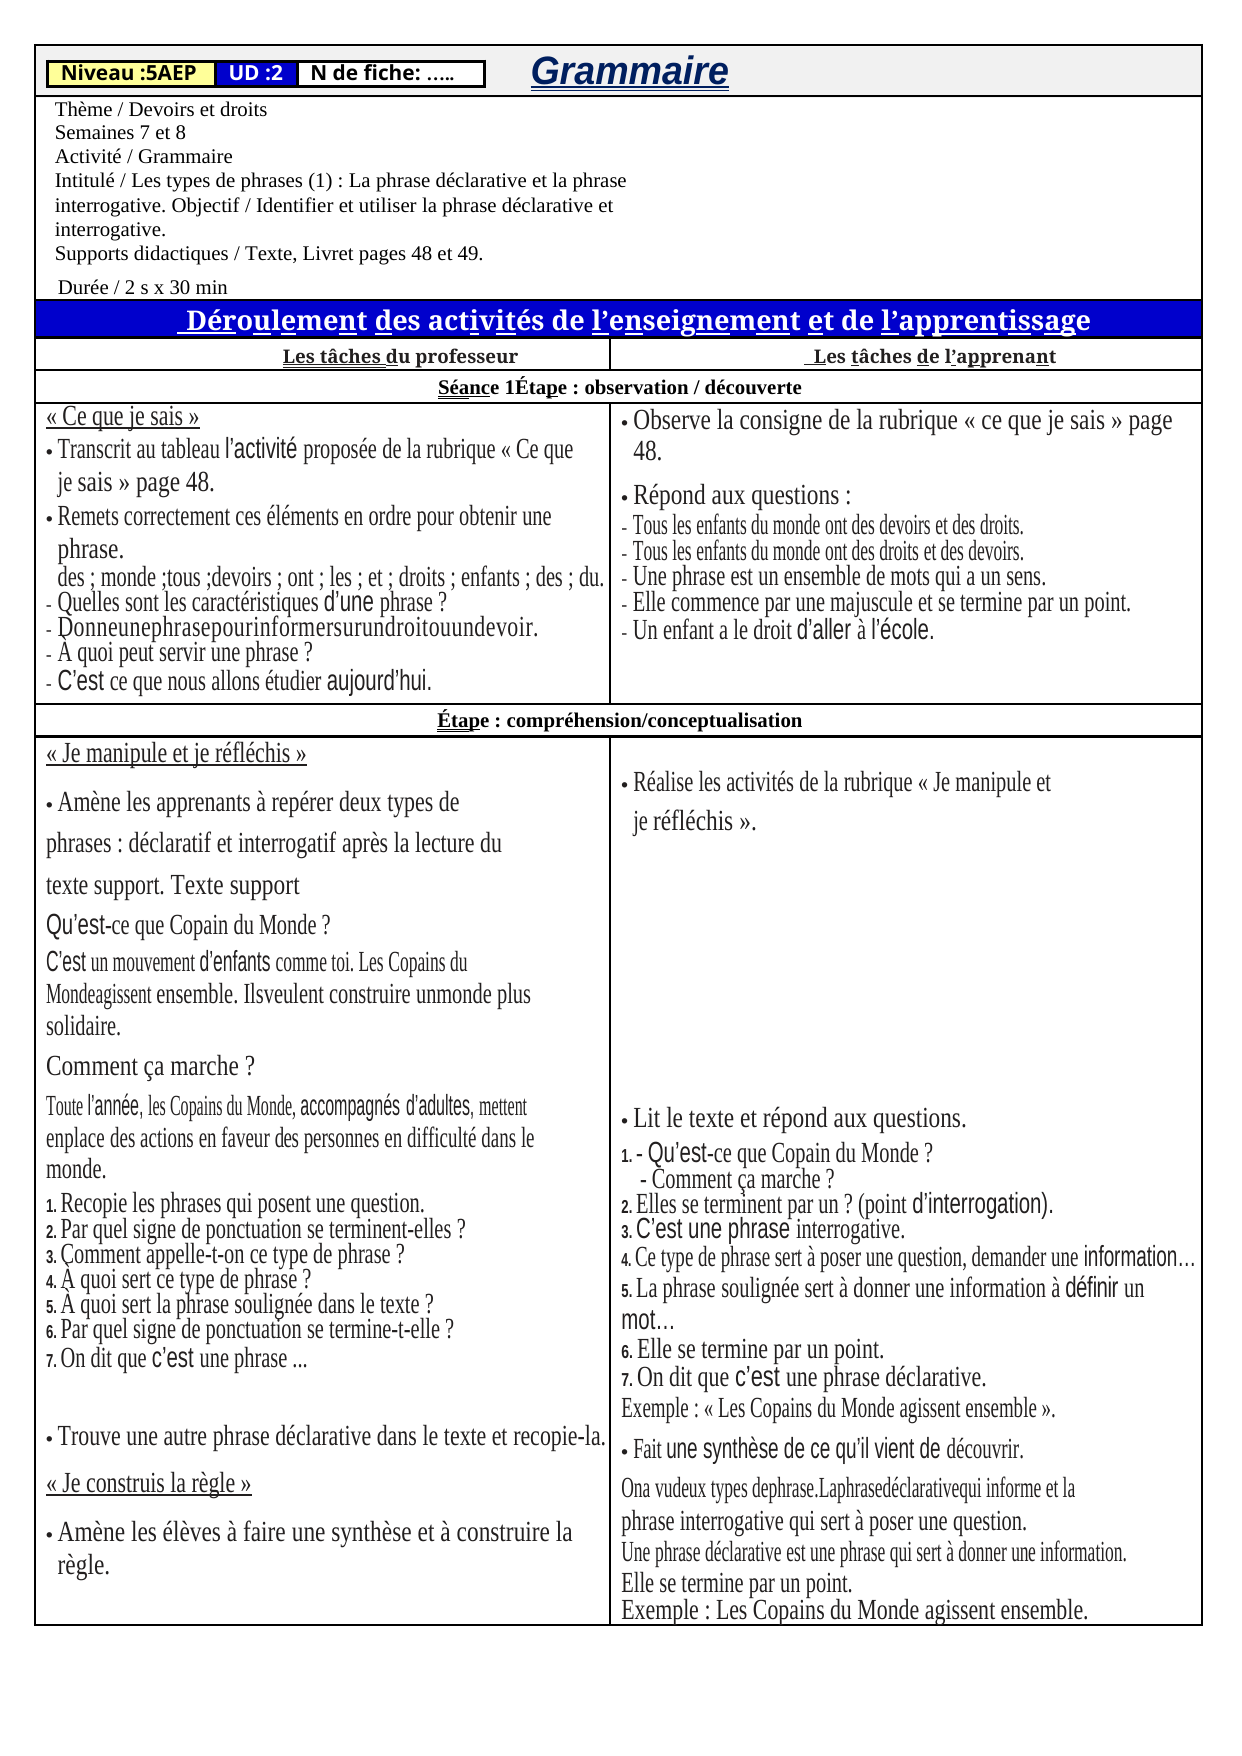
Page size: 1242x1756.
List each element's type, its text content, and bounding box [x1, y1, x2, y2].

table_cell Observe la consigne de la rubrique « ce que je sais » page 48. Répond aux questions : Tous les enfants du monde ont des devoirs et des droits. Tous les enfants du monde ont des droits et des devoirs. Une phrase est un ensemble de mots qui a un sens. Elle commence par une majuscule et se termine par un point. Un enfant a le droit d’aller à l’école. [611, 404, 1201, 702]
table_cell Séance 1Étape : observation / découverte [36, 371, 1201, 402]
table_cell Étape : compréhension/conceptualisation [36, 705, 1201, 735]
table_cell Les tâches de l’apprenant [611, 339, 1201, 369]
table_cell Réalise les activités de la rubrique « Je manipule et je réfléchis ». Lit le texte et répond aux questions. 1. - Qu’est-ce que Copain du Monde ? - Comment ça marche ? 2. Elles se terminent par un ? (point d’interrogation). 3. C’est une phrase interrogative. 4. Ce type de phrase sert à poser une question, demander une information… 5. La phrase soulignée sert à donner une information à déﬁnir un mot… 6. Elle se termine par un point. 7. On dit que c’est une phrase déclarative. Exemple : « Les Copains du Monde agissent ensemble ». Fait une synthèse de ce qu’il vient de découvrir. Ona vudeux types dephrase.Laphrasedéclarativequi informe et la phrase interrogative qui sert à poser une question. Une phrase déclarative est une phrase qui sert à donner une information. Elle se termine par un point. Exemple : Les Copains du Monde agissent ensemble. [611, 738, 1201, 1624]
table_cell Les tâches du professeur [36, 339, 609, 369]
table_header Grammaire [36, 46, 1201, 95]
table_cell « Je manipule et je réfléchis » Amène les apprenants à repérer deux types de phrases : déclaratif et interrogatif après la lecture du texte support. Texte support Qu’est-ce que Copain du Monde ? C’est un mouvement d’enfants comme toi. Les Copains du Mondeagissent ensemble. Ilsveulent construire unmonde plus solidaire. Comment ça marche ? Toute l’année, les Copains du Monde, accompagnés d’adultes, mettent enplace des actions en faveur des personnes en difficulté dans le monde. 1. Recopie les phrases qui posent une question. 2. Par quel signe de ponctuation se terminent-elles ? 3. Comment appelle-t-on ce type de phrase ? 4. À quoi sert ce type de phrase ? 5. À quoi sert la phrase soulignée dans le texte ? 6. Par quel signe de ponctuation se termine-t-elle ? 7. On dit que c’est une phrase ... Trouve une autre phrase déclarative dans le texte et recopie-la. « Je construis la règle » Amène les élèves à faire une synthèse et à construire la règle. [36, 738, 609, 1624]
table_cell Thème / Devoirs et droits Semaines 7 et 8 Activité / Grammaire Intitulé / Les types de phrases (1) : La phrase déclarative et la phrase interrogative. Objectif / Identifier et utiliser la phrase déclarative et interrogative. Supports didactiques / Texte, Livret pages 48 et 49. Durée / 2 s x 30 min [36, 97, 1201, 299]
table_cell « Ce que je sais » Transcrit au tableau l’activité proposée de la rubrique « Ce que je sais » page 48. Remets correctement ces éléments en ordre pour obtenir une phrase. des ; monde ;tous ;devoirs ; ont ; les ; et ; droits ; enfants ; des ; du. Quelles sont les caractéristiques d’une phrase ? Donneunephrasepourinformersurundroitouundevoir. À quoi peut servir une phrase ? C’est ce que nous allons étudier aujourd’hui. [36, 404, 609, 702]
table_cell Déroulement des activités de l’enseignement et de l’apprentissage [36, 301, 1201, 336]
